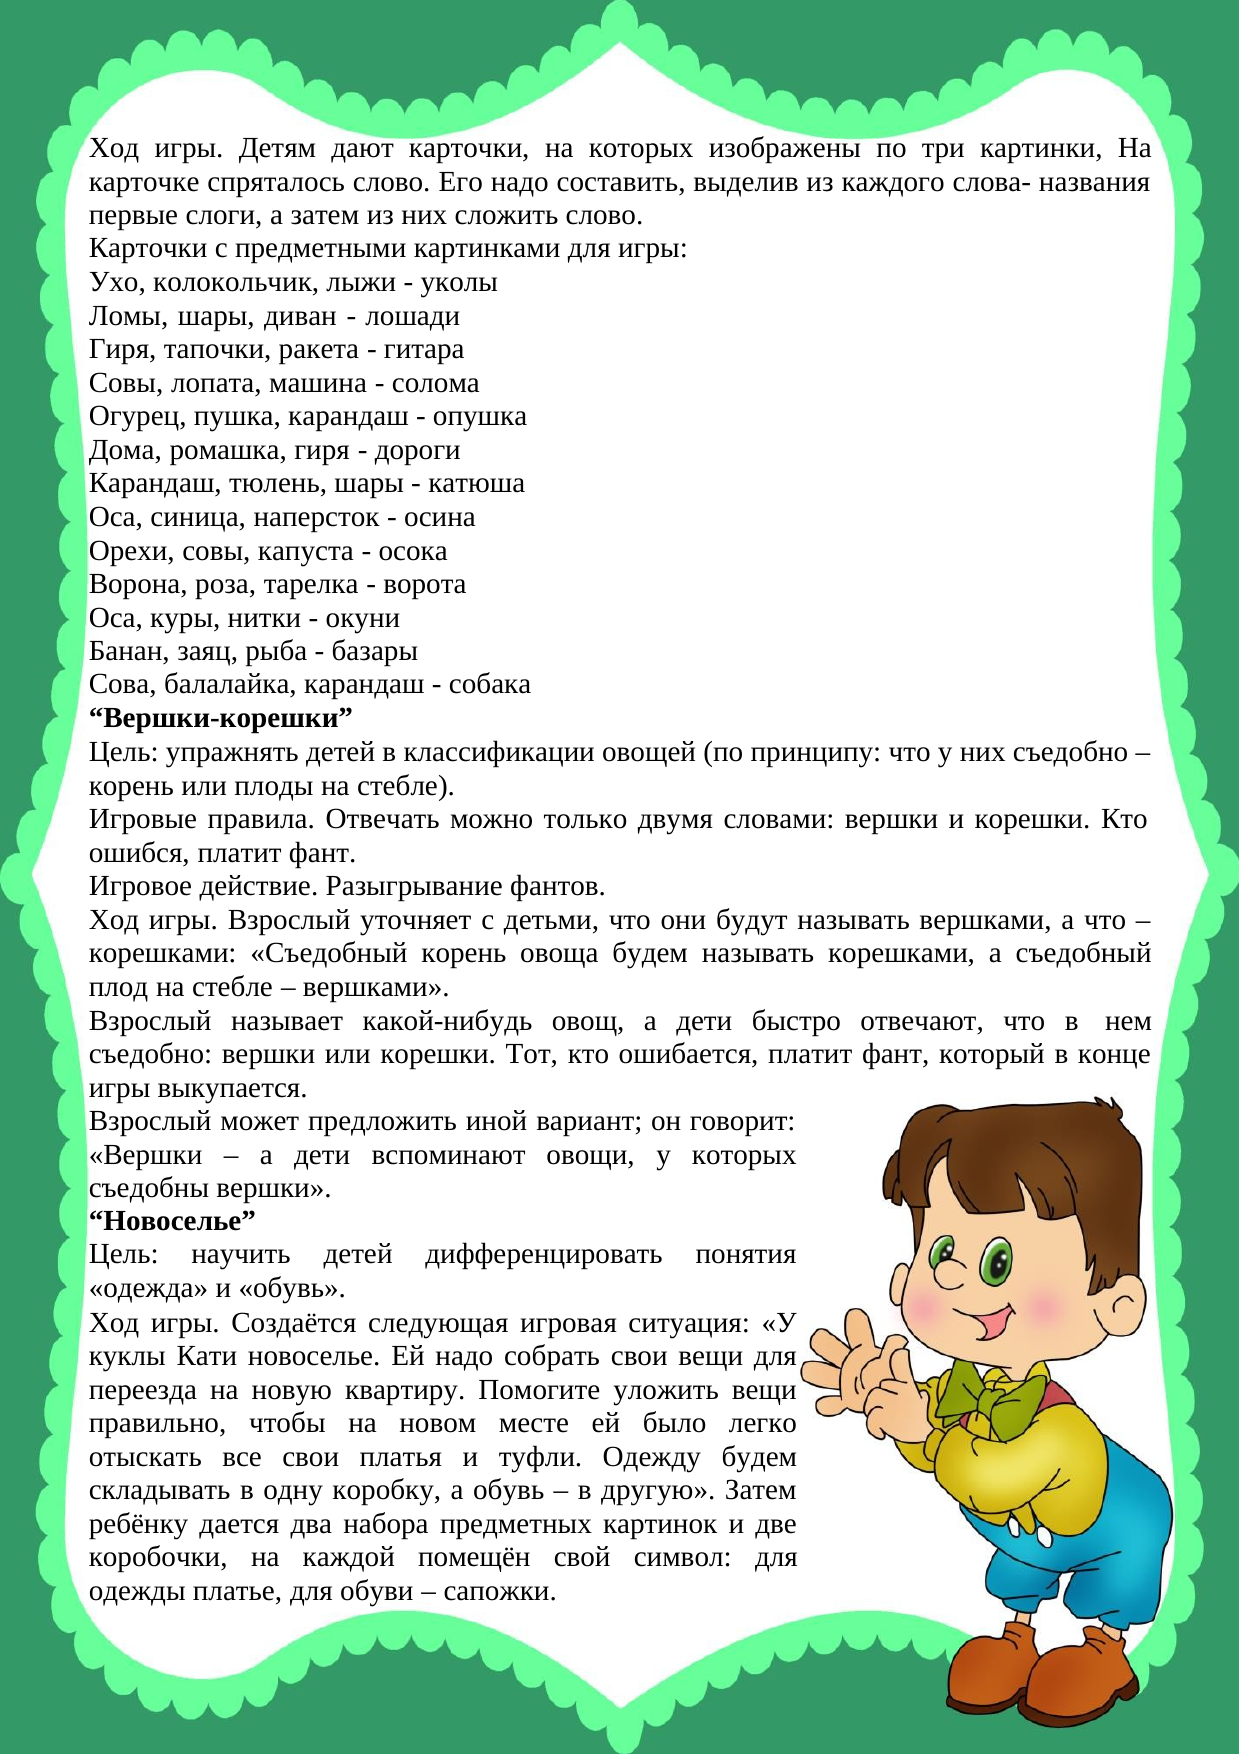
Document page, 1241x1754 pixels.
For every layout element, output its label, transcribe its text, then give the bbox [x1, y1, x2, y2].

text Цель: упражнять детей в классификации овощей (по принципу: что у них съедобно – корень или плоды на стебле). [88, 734, 1163, 801]
text «одежда» и «обувь». [88, 1271, 1163, 1304]
text Карточки с предметными картинками для игры: [88, 231, 1163, 264]
text Цель: научить детей дифференцировать понятия [88, 1237, 1163, 1271]
text Ход игры. Детям дают карточки, на которых изображены по три картинки, На карточке спряталось слово. Его надо составить, выделив из каждого слова- названия первые слоги, а затем из них сложить слово. [88, 130, 1152, 231]
text Взрослый называет какой-нибудь овощ, а дети быстро отвечают, что в нем съедобно: вершки или корешки. Тот, кто ошибается, платит фант, который в конце игры выкупается. [88, 1003, 1152, 1103]
text Ход игры. Создаётся следующая игровая ситуация: «У куклы Кати новоселье. Ей надо собрать свои вещи для переезда на новую квартиру. Помогите уложить вещи правильно, чтобы на новом месте ей было легко отыскать все свои платья и туфли. Одежду будем складывать в одну коробку, а обувь – в другую». Затем ребёнку дается два набора предметных картинок и две коробочки, на каждой помещён свой символ: для одежды платье, для обуви – сапожки. [88, 1305, 797, 1607]
picture [0, 0, 1239, 1754]
text Ход игры. Взрослый уточняет с детьми, что они будут называть вершками, а что – корешками: «Съедобный корень овоща будем называть корешками, а съедобный плод на стебле – вершками». [88, 902, 1152, 1003]
text Сова, балалайка, карандаш - собака [88, 667, 1163, 701]
text Игровые правила. Отвечать можно только двумя словами: вершки и корешки. Кто ошибся, платит фант. [88, 801, 1152, 868]
subtitle “Новоселье” [88, 1204, 1163, 1237]
subtitle “Вершки-корешки” [88, 701, 1163, 734]
text «Вершки – а дети вспоминают овощи, у которых съедобны вершки». [88, 1137, 797, 1204]
text Оса, куры, нитки - окуни Банан, заяц, рыба - базары [88, 600, 419, 667]
text Игровое действие. Разыгрывание фантов. [88, 868, 1163, 902]
text Взрослый может предложить иной вариант; он говорит: [88, 1103, 1163, 1137]
text Ухо, колокольчик, лыжи - уколы Ломы, шары, диван - лошади Гиря, тапочки, ракета - гитара Совы, лопата, машина - солома Огурец, пушка, карандаш - опушка Дома, ромашка, гиря - дороги Карандаш, тюлень, шары - катюша Оса, синица, наперсток - осина Орехи, совы, капуста - осока Ворона, роза, тарелка - ворота [88, 264, 527, 600]
